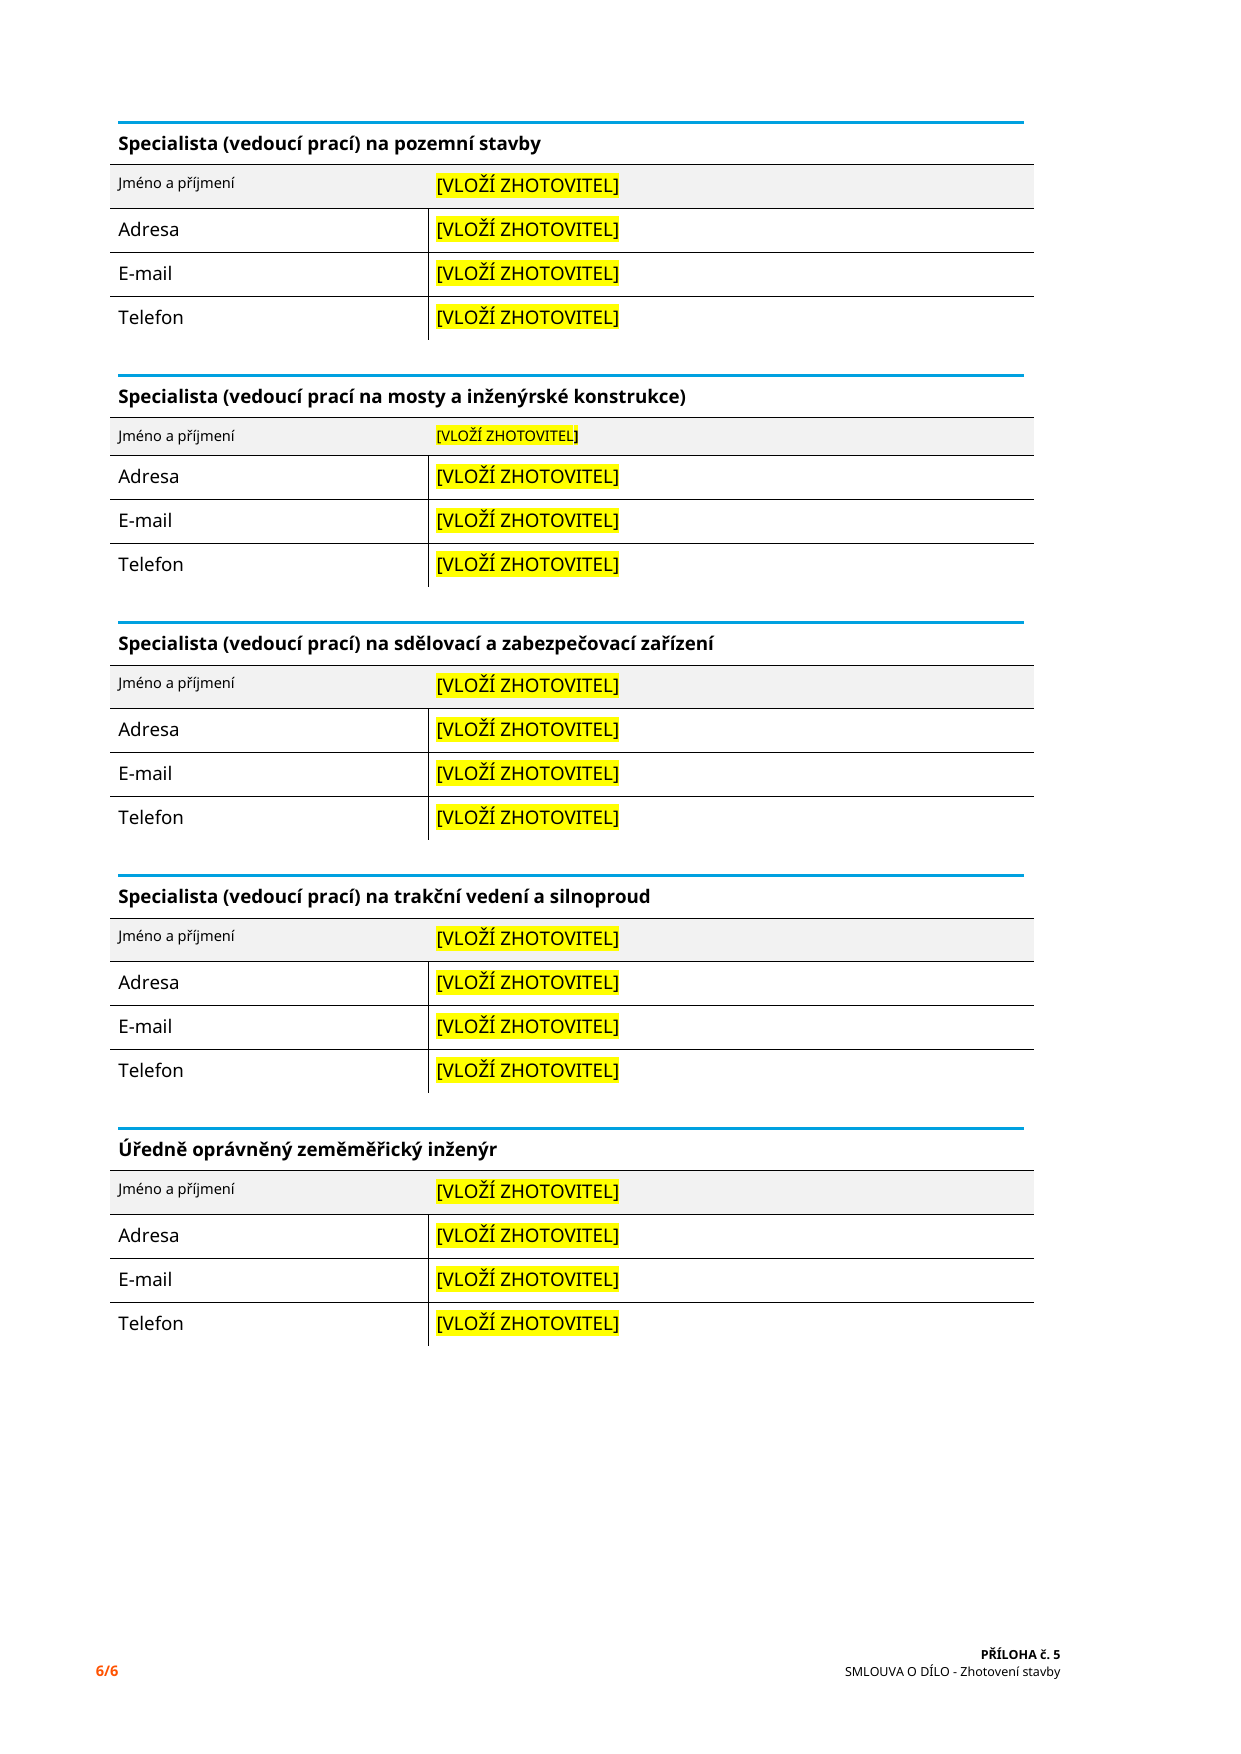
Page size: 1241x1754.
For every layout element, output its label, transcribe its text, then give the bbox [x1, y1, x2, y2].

table_header Jméno a příjmení [110, 666, 428, 708]
table_cell Adresa [110, 709, 428, 752]
table_cell E-mail [110, 1259, 428, 1302]
table_cell [VLOŽÍ ZHOTOVITEL] [429, 753, 1034, 796]
table_cell Telefon [110, 797, 428, 840]
table_header Jméno a příjmení [110, 418, 428, 455]
table_cell [VLOŽÍ ZHOTOVITEL] [429, 1303, 1034, 1346]
table_cell Adresa [110, 209, 428, 252]
table_cell E-mail [110, 1006, 428, 1049]
table_cell [VLOŽÍ ZHOTOVITEL] [429, 1215, 1034, 1258]
table_cell [VLOŽÍ ZHOTOVITEL] [429, 1259, 1034, 1302]
table_cell Adresa [110, 1215, 428, 1258]
text Specialista (vedoucí prací) na trakční vedení a silnoproud [118, 877, 1024, 909]
table_cell Telefon [110, 544, 428, 587]
table_cell [VLOŽÍ ZHOTOVITEL] [429, 709, 1034, 752]
table_header [VLOŽÍ ZHOTOVITEL] [428, 418, 1034, 455]
table_cell Telefon [110, 1050, 428, 1093]
table_cell Telefon [110, 297, 428, 340]
table_cell Adresa [110, 456, 428, 499]
table_cell [VLOŽÍ ZHOTOVITEL] [429, 253, 1034, 296]
text Úředně oprávněný zeměměřický inženýr [118, 1130, 1024, 1162]
table_cell [VLOŽÍ ZHOTOVITEL] [429, 797, 1034, 840]
text Specialista (vedoucí prací) na sdělovací a zabezpečovací zařízení [118, 624, 1024, 656]
table_header Jméno a příjmení [110, 1171, 428, 1214]
table_cell [VLOŽÍ ZHOTOVITEL] [429, 1006, 1034, 1049]
table_header [VLOŽÍ ZHOTOVITEL] [428, 1171, 1034, 1214]
table_cell E-mail [110, 500, 428, 543]
table_cell [VLOŽÍ ZHOTOVITEL] [429, 209, 1034, 252]
table_cell [VLOŽÍ ZHOTOVITEL] [429, 962, 1034, 1005]
table_header [VLOŽÍ ZHOTOVITEL] [428, 666, 1034, 708]
table_cell [VLOŽÍ ZHOTOVITEL] [429, 1050, 1034, 1093]
table_cell [VLOŽÍ ZHOTOVITEL] [429, 456, 1034, 499]
table_cell [VLOŽÍ ZHOTOVITEL] [429, 544, 1034, 587]
table_header Jméno a příjmení [110, 919, 428, 961]
text Specialista (vedoucí prací na mosty a inženýrské konstrukce) [118, 377, 1024, 408]
table_header [VLOŽÍ ZHOTOVITEL] [428, 165, 1034, 208]
table_cell E-mail [110, 253, 428, 296]
table_header [VLOŽÍ ZHOTOVITEL] [428, 919, 1034, 961]
table_cell [VLOŽÍ ZHOTOVITEL] [429, 500, 1034, 543]
table_cell E-mail [110, 753, 428, 796]
table_cell [VLOŽÍ ZHOTOVITEL] [429, 297, 1034, 340]
text Specialista (vedoucí prací) na pozemní stavby [118, 124, 1024, 156]
table_header Jméno a příjmení [110, 165, 428, 208]
table_cell Telefon [110, 1303, 428, 1346]
table_cell Adresa [110, 962, 428, 1005]
